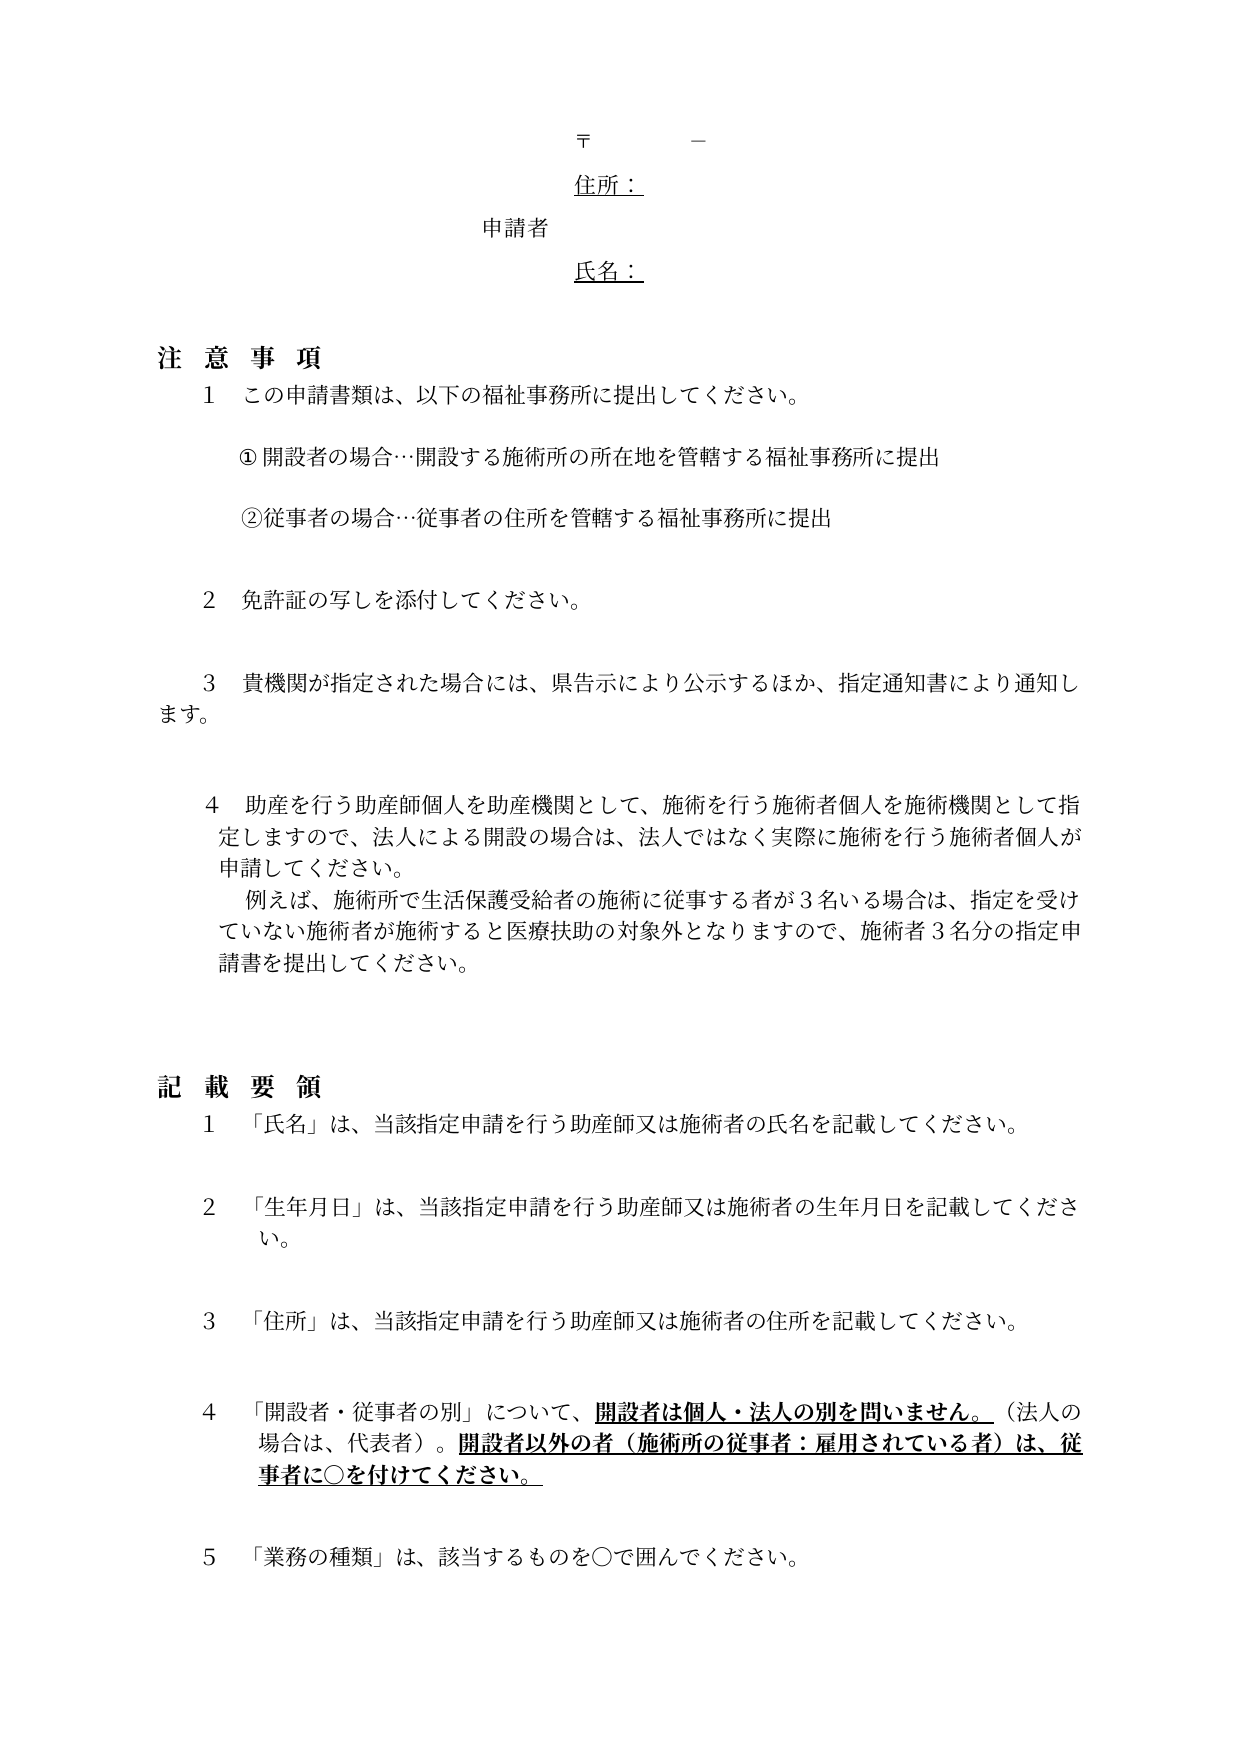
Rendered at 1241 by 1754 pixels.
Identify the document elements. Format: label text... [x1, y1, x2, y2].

text ５ 「業務の種類」は、該当するものを○で囲んでください。 [198, 1540, 1083, 1572]
text １ この申請書類は、以下の福祉事務所に提出してください。 [158, 379, 1083, 410]
text ３ 「住所」は、当該指定申請を行う助産師又は施術者の住所を記載してください。 [198, 1304, 1083, 1335]
text ②従事者の場合…従事者の住所を管轄する福祉事務所に提出 [158, 501, 1083, 533]
text 記載要領 [158, 1064, 1083, 1107]
text ２ 「生年月日」は、当該指定申請を行う助産師又は施術者の生年月日を記載してください。 [198, 1190, 1083, 1253]
text 〒 － [158, 119, 1083, 162]
text ４ 「開設者・従事者の別」について、開設者は個人・法人の別を問いません。（法人の場合は、代表者）。開設者以外の者（施術所の従事者：雇用されている者）は、従事者に○を付けてください。 [198, 1395, 1083, 1489]
text 例えば、施術所で生活保護受給者の施術に従事する者が３名いる場合は、指定を受けていない施術者が施術すると医療扶助の対象外となりますので、施術者３名分の指定申請書を提出してください。 [158, 883, 1083, 977]
text １ 「氏名」は、当該指定申請を行う助産師又は施術者の氏名を記載してください。 [198, 1107, 1083, 1139]
text ４ 助産を行う助産師個人を助産機関として、施術を行う施術者個人を施術機関として指定しますので、法人による開設の場合は、法人ではなく実際に施術を行う施術者個人が申請してください。 [158, 789, 1083, 883]
text ３ 貴機関が指定された場合には、県告示により公示するほか、指定通知書により通知します。 [158, 666, 1083, 729]
text ２ 免許証の写しを添付してください。 [158, 584, 1083, 615]
text 注意事項 [158, 335, 1083, 379]
text 氏名： [158, 249, 1083, 292]
text ①開設者の場合…開設する施術所の所在地を管轄する福祉事務所に提出 [158, 440, 1083, 471]
text 申請者 [158, 205, 1083, 249]
text 住所： [158, 162, 1083, 205]
